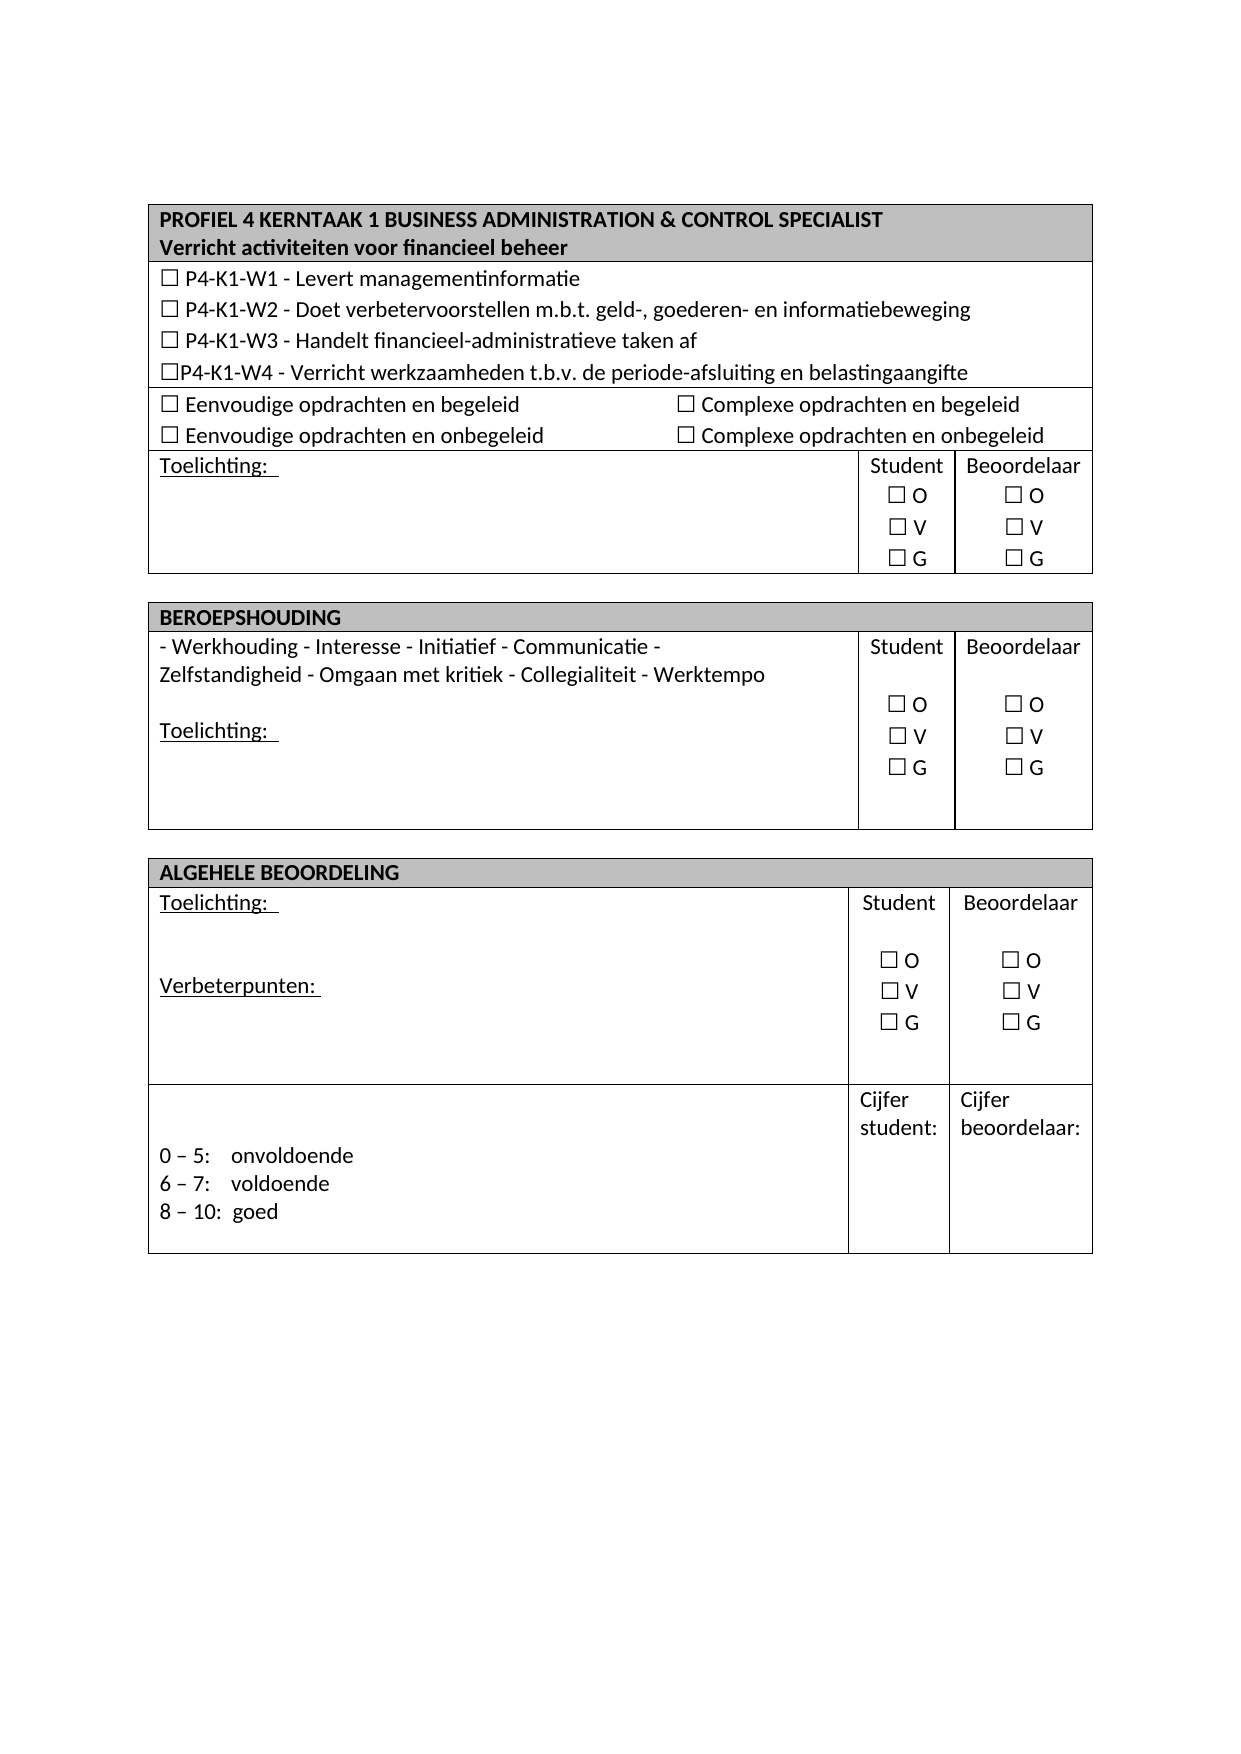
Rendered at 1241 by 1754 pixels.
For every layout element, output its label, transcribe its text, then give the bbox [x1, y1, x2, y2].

table_header PROFIEL 4 KERNTAAK 1 BUSINESS ADMINISTRATION & CONTROL SPECIALIST Verricht activiteiten voor financieel beheer [149, 205, 1092, 261]
table_cell Eenvoudige opdrachten en begeleid Complexe opdrachten en begeleid Eenvoudige opdrachten en onbegeleid Complexe opdrachten en onbegeleid [149, 388, 1092, 450]
table_cell Beoordelaar O V G [950, 888, 1092, 1084]
table_cell Beoordelaar O V G [956, 632, 1092, 828]
table_cell 0 – 5: onvoldoende 6 – 7: voldoende 8 – 10: goed [149, 1085, 848, 1253]
table_cell Beoordelaar O V G [956, 451, 1092, 573]
table_header ALGEHELE BEOORDELING [149, 859, 1092, 887]
table_cell - Werkhouding - Interesse - Initiatief - Communicatie - Zelfstandigheid - Omgaan met kritiek - Collegialiteit - Werktempo Toelichting: [149, 632, 858, 828]
table_cell Toelichting: Verbeterpunten: [149, 888, 848, 1084]
table_cell Cijfer student: [849, 1085, 949, 1253]
table_cell P4-K1-W1 - Levert managementinformatie P4-K1-W2 - Doet verbetervoorstellen m.b.t. geld-, goederen- en informatiebeweging P4-K1-W3 - Handelt financieel-administratieve taken af P4-K1-W4 - Verricht werkzaamheden t.b.v. de periode-afsluiting en belastingaangifte [149, 262, 1092, 387]
table_cell Cijfer beoordelaar: [950, 1085, 1092, 1253]
table_cell Student O V G [859, 451, 954, 573]
table_cell Student O V G [859, 632, 954, 828]
table_cell Student O V G [849, 888, 949, 1084]
table_header BEROEPSHOUDING [149, 603, 1092, 631]
table_cell Toelichting: [149, 451, 858, 573]
